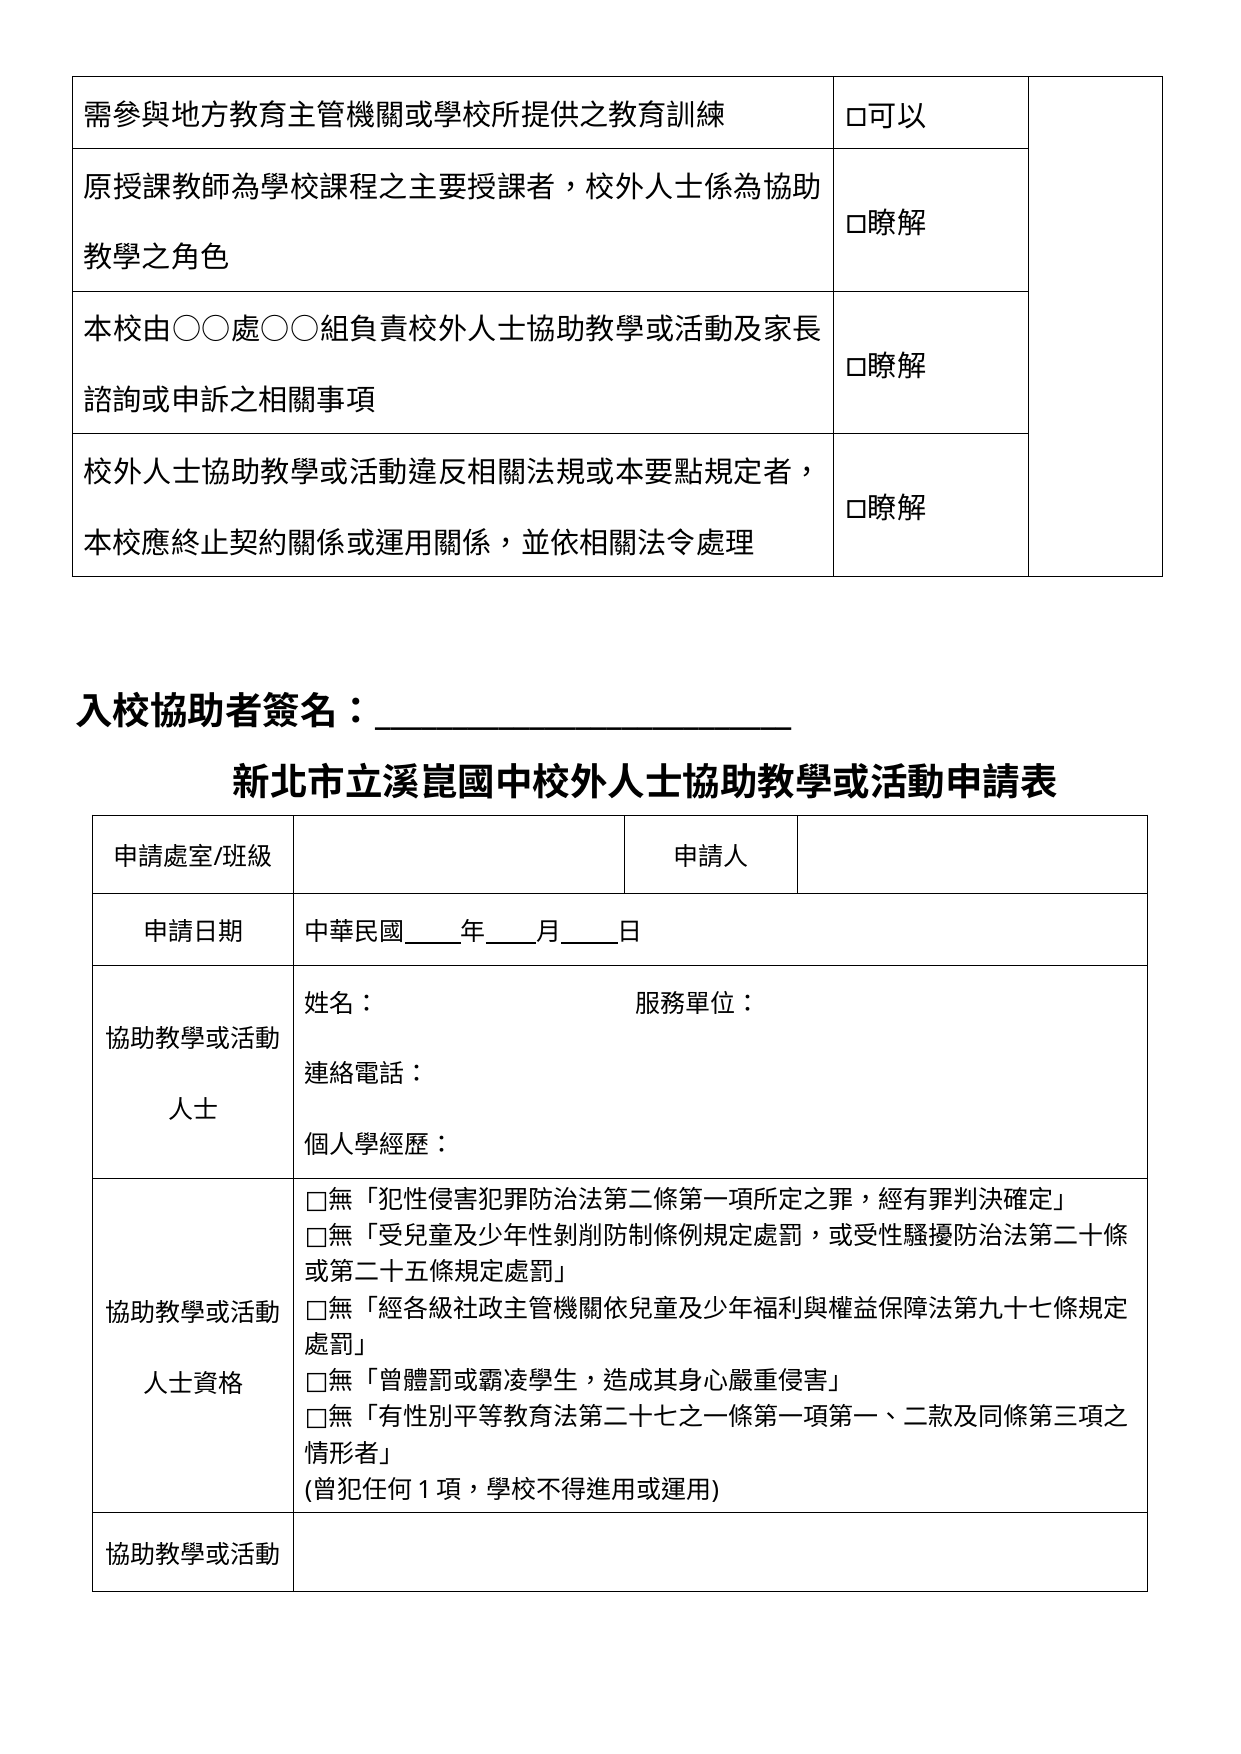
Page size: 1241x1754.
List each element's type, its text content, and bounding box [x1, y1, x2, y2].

table_header 申請人 [625, 816, 797, 893]
table_cell 協助教學或活動人士資格 [93, 1179, 293, 1512]
text 新北市立溪崑國中校外人士協助教學或活動申請表 [125, 744, 1165, 814]
table_cell □無「犯性侵害犯罪防治法第二條第一項所定之罪，經有罪判決確定」 □無「受兒童及少年性剝削防制條例規定處罰，或受性騷擾防治法第二十條或第二十五條規定處罰」 □無「經各級社政主管機關依兒童及少年福利與權益保障法第九十七條規定處罰」 □無「曾體罰或霸凌學生，造成其身心嚴重侵害」 □無「有性別平等教育法第二十七之一條第一項第一、二款及同條第三項之情形者」 (曾犯任何1項，學校不得進用或運用) [294, 1179, 1147, 1512]
table_header 申請處室/班級 [93, 816, 293, 893]
table_header [798, 816, 1147, 893]
table_cell □瞭解 [834, 434, 1028, 576]
table_cell 中華民國 年 月 日 [294, 894, 1147, 965]
table_cell □瞭解 [834, 292, 1028, 433]
table_cell 申請日期 [93, 894, 293, 965]
table_cell 校外人士協助教學或活動違反相關法規或本要點規定者，本校應終止契約關係或運用關係，並依相關法令處理 [73, 434, 833, 576]
table_cell □瞭解 [834, 149, 1028, 291]
table_cell 需參與地方教育主管機關或學校所提供之教育訓練 [73, 77, 833, 148]
table_cell 原授課教師為學校課程之主要授課者，校外人士係為協助教學之角色 [73, 149, 833, 291]
table_cell [294, 1513, 1147, 1591]
table_cell 姓名： 連絡電話： 個人學經歷： [294, 966, 624, 1178]
text 入校協助者簽名：___________________________ [75, 673, 1165, 744]
table_header [294, 816, 624, 893]
table_cell 協助教學或活動人士 [93, 966, 293, 1178]
table_cell 服務單位： [624, 966, 1147, 1178]
table_cell □可以 [834, 77, 1028, 148]
table_cell 協助教學或活動時間 [93, 1513, 293, 1591]
table_cell 本校由○○處○○組負責校外人士協助教學或活動及家長諮詢或申訴之相關事項 [73, 292, 833, 433]
